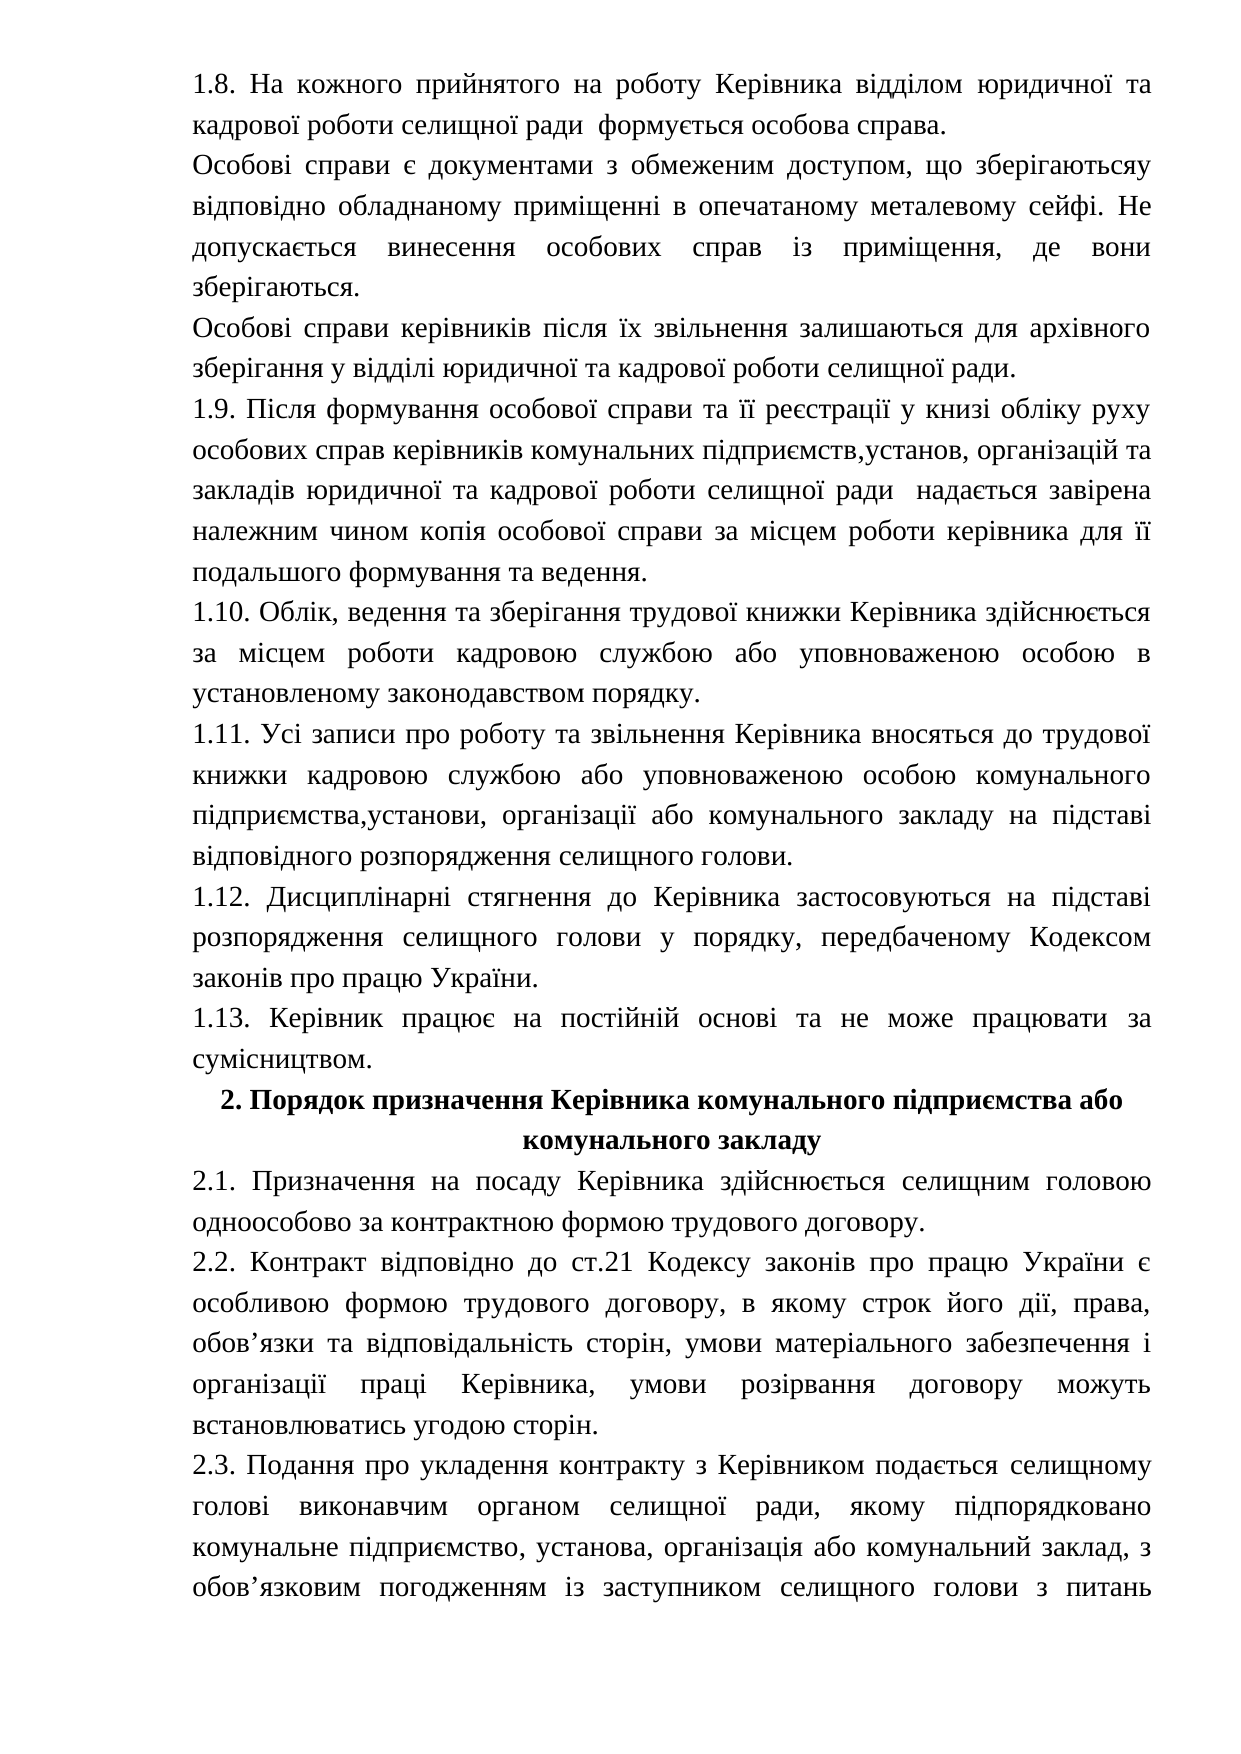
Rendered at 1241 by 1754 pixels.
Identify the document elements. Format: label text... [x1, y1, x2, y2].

text 1.8. На кожного прийнятого на роботу Керівника відділом юридичної та кадрової роботи селищної ради формується особова справа. [192, 59, 1152, 140]
text Особові справи є документами з обмеженим доступом, що зберігаютьсяу відповідно обладнаному приміщенні в опечатаному металевому сейфі. Не допускається винесення особових справ із приміщення, де вони зберігаються. [192, 140, 1152, 303]
text 1.11. Усі записи про роботу та звільнення Керівника вносяться до трудової книжки кадровою службою або уповноваженою особою комунального підприємства,установи, організації або комунального закладу на підставі відповідного розпорядження селищного голови. [192, 709, 1152, 872]
text 2.2. Контракт відповідно до ст.21 Кодексу законів про працю України є особливою формою трудового договору, в якому строк його дії, права, обов’язки та відповідальність сторін, умови матеріального забезпечення і організації праці Керівника, умови розірвання договору можуть встановлюватись угодою сторін. [192, 1237, 1152, 1440]
text 2.1. Призначення на посаду Керівника здійснюється селищним головою одноособово за контрактною формою трудового договору. [192, 1156, 1152, 1237]
text 1.10. Облік, ведення та зберігання трудової книжки Керівника здійснюється за місцем роботи кадровою службою або уповноваженою особою в установленому законодавством порядку. [192, 587, 1152, 709]
text 2. Порядок призначення Керівника комунального підприємства або комунального закладу [192, 1075, 1152, 1156]
text 1.12. Дисциплінарні стягнення до Керівника застосовуються на підставі розпорядження селищного голови у порядку, передбаченому Кодексом законів про працю України. [192, 872, 1152, 993]
text 1.9. Після формування особової справи та її реєстрації у книзі обліку руху особових справ керівників комунальних підприємств,установ, організацій та закладів юридичної та кадрової роботи селищної ради надається завірена належним чином копія особової справи за місцем роботи керівника для її подальшого формування та ведення. [192, 384, 1152, 587]
text 1.13. Керівник працює на постійній основі та не може працювати за сумісництвом. [192, 993, 1152, 1075]
text Особові справи керівників після їх звільнення залишаються для архівного зберігання у відділі юридичної та кадрової роботи селищної ради. [192, 303, 1152, 384]
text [192, 1440, 1152, 1603]
